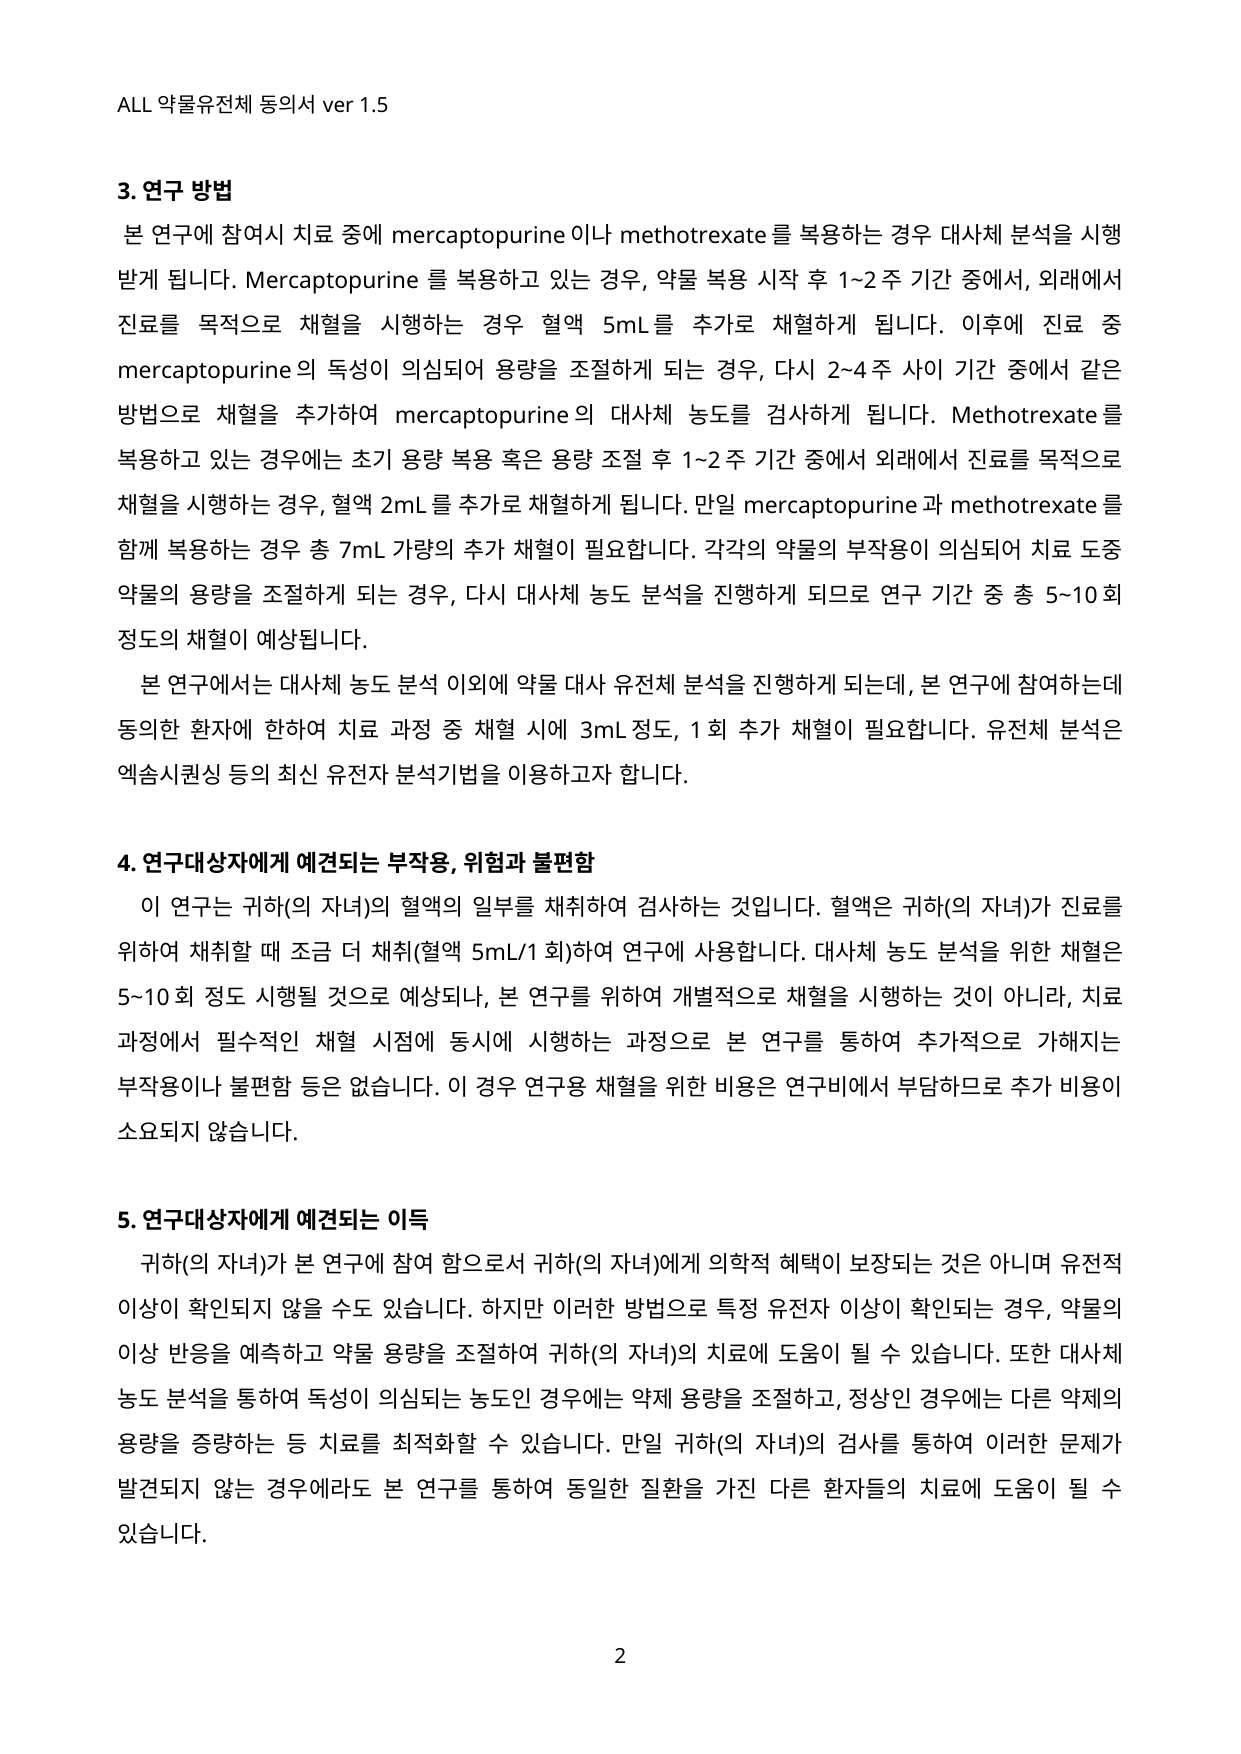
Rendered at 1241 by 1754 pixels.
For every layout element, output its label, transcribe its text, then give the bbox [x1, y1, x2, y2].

text 귀하(의 자녀)가 본 연구에 참여 함으로서 귀하(의 자녀)에게 의학적 혜택이 보장되는 것은 아니며 유전적 이상이 확인되지 않을 수도 있습니다. 하지만 이러한 방법으로 특정 유전자 이상이 확인되는 경우, 약물의 이상 반응을 예측하고 약물 용량을 조절하여 귀하(의 자녀)의 치료에 도움이 될 수 있습니다. 또한 대사체 농도 분석을 통하여 독성이 의심되는 농도인 경우에는 약제 용량을 조절하고, 정상인 경우에는 다른 약제의 용량을 증량하는 등 치료를 최적화할 수 있습니다. 만일 귀하(의 자녀)의 검사를 통하여 이러한 문제가 발견되지 않는 경우에라도 본 연구를 통하여 동일한 질환을 가진 다른 환자들의 치료에 도움이 될 수 있습니다. [117, 1244, 1123, 1428]
text 이 연구는 귀하(의 자녀)의 혈액의 일부를 채취하여 검사하는 것입니다. 혈액은 귀하(의 자녀)가 진료를 위하여 채취할 때 조금 더 채취(혈액 5mL/1회)하여 연구에 사용합니다. 대사체 농도 분석을 위한 채혈은 5~10회 정도 시행될 것으로 예상되나, 본 연구를 위하여 개별적으로 채혈을 시행하는 것이 아니라, 치료 과정에서 필수적인 채혈 시점에 동시에 시행하는 과정으로 본 연구를 통하여 추가적으로 가해지는 부작용이나 불편함 등은 없습니다. 이 경우 연구용 채혈을 위한 비용은 연구비에서 부담하므로 추가 비용이 소요되지 않습니다. [117, 887, 1123, 1149]
text 4. 연구대상자에게 예견되는 부작용, 위험과 불편함 [117, 842, 1123, 880]
text 본 연구에 참여시 치료 중에 mercaptopurine이나 methotrexate를 복용하는 경우 대사체 분석을 시행 받게 됩니다. Mercaptopurine 를 복용하고 있는 경우, 약물 복용 시작 후 1~2주 기간 중에서, 외래에서 진료를 목적으로 채혈을 시행하는 경우 혈액 5mL를 추가로 채혈하게 됩니다. 이후에 진료 중 mercaptopurine의 독성이 의심되어 용량을 조절하게 되는 경우, 다시 2~4주 사이 기간 중에서 같은 방법으로 채혈을 추가하여 mercaptopurine의 대사체 농도를 검사하게 됩니다. Methotrexate를 복용하고 있는 경우에는 초기 용량 복용 혹은 용량 조절 후 1~2주 기간 중에서 외래에서 진료를 목적으로 채혈을 시행하는 경우, 혈액 2mL를 추가로 채혈하게 됩니다. 만일 mercaptopurine과 methotrexate를 함께 복용하는 경우 총 7mL 가량의 추가 채혈이 필요합니다. 각각의 약물의 부작용이 의심되어 치료 도중 약물의 용량을 조절하게 되는 경우, 다시 대사체 농도 분석을 진행하게 되므로 연구 기간 중 총 5~10회 정도의 채혈이 예상됩니다. [117, 215, 1123, 658]
text 5. 연구대상자에게 예견되는 이득 [117, 1199, 1123, 1237]
text 3. 연구 방법 [117, 171, 1123, 209]
text 귀하(의 자녀)가 본 연구에 참여 함으로서 귀하(의 자녀)에게 의학적 혜택이 보장되는 것은 아니며 유전적 이상이 확인되지 않을 수도 있습니다. 하지만 이러한 방법으로 특정 유전자 이상이 확인되는 경우, 약물의 이상 반응을 예측하고 약물 용량을 조절하여 귀하(의 자녀)의 치료에 도움이 될 수 있습니다. 또한 대사체 농도 분석을 통하여 독성이 의심되는 농도인 경우에는 약제 용량을 조절하고, 정상인 경우에는 다른 약제의 용량을 증량하는 등 치료를 최적화할 수 있습니다. 만일 귀하(의 자녀)의 검사를 통하여 이러한 문제가 발견되지 않는 경우에라도 본 연구를 통하여 동일한 질환을 가진 다른 환자들의 치료에 도움이 될 수 있습니다. [117, 1459, 1123, 1551]
text 본 연구에서는 대사체 농도 분석 이외에 약물 대사 유전체 분석을 진행하게 되는데, 본 연구에 참여하는데 동의한 환자에 한하여 치료 과정 중 채혈 시에 3mL정도, 1회 추가 채혈이 필요합니다. 유전체 분석은 엑솜시퀀싱 등의 최신 유전자 분석기법을 이용하고자 합니다. [117, 664, 1123, 792]
